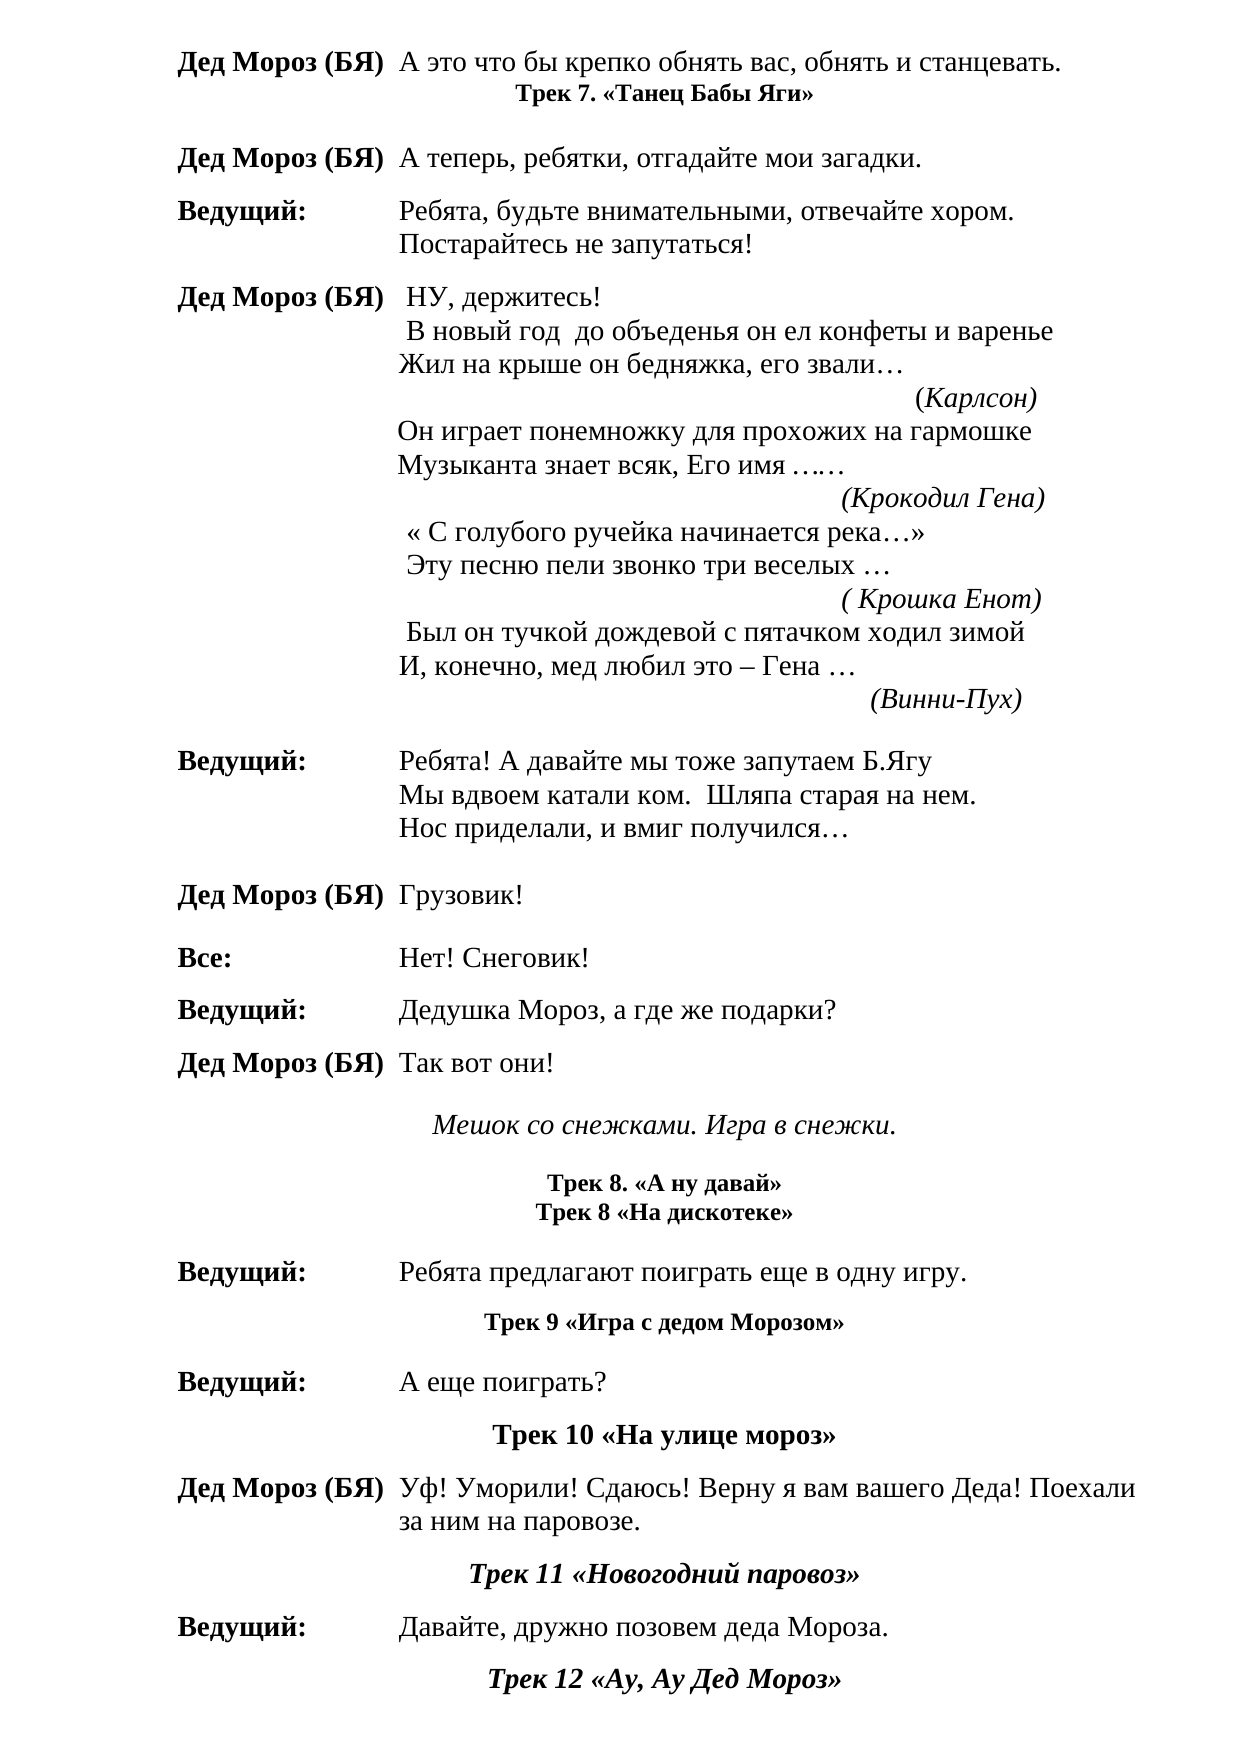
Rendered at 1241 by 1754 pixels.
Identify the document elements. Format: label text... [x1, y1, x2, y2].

text В новый год до объеденья он ел конфеты и варенье [398, 313, 1152, 346]
text Трек 7. «Танец Бабы Яги» [177, 78, 1152, 107]
text Дед Мороз (БЯ) А это что бы крепко обнять вас, обнять и станцевать. [177, 44, 1152, 78]
text Дед Мороз (БЯ) Так вот они! [177, 1045, 1152, 1079]
text Ведущий: Давайте, дружно позовем деда Мороза. [177, 1609, 1152, 1642]
text И, конечно, мед любил это – Гена … [177, 648, 1152, 682]
text Дед Мороз (БЯ) Грузовик! [177, 877, 1152, 911]
text Ведущий: А еще поиграть? [177, 1364, 1152, 1398]
text Ведущий: Ребята, будьте внимательными, отвечайте хором. Постарайтесь не запутаться! [177, 193, 1152, 260]
text Ведущий: Ребята предлагают поиграть еще в одну игру. [177, 1254, 1152, 1288]
text Трек 12 «Ау, Ау Дед Мороз» [177, 1661, 1152, 1695]
text Трек 10 «На улице мороз» [177, 1417, 1152, 1451]
text « С голубого ручейка начинается река…» [177, 514, 1152, 547]
text Трек 11 «Новогодний паровоз» [177, 1556, 1152, 1589]
text Дед Мороз (БЯ) НУ, держитесь! [177, 279, 1152, 313]
text Трек 9 «Игра с дедом Морозом» [177, 1307, 1152, 1336]
text Мешок со снежками. Игра в снежки. [177, 1107, 1152, 1140]
text Дед Мороз (БЯ) Уф! Уморили! Сдаюсь! Верну я вам вашего Деда! Поехали за ним на паровозе. [177, 1470, 1152, 1537]
text Эту песню пели звонко три веселых … [177, 547, 1152, 581]
text ( Крошка Енот) [619, 581, 1152, 614]
text Мы вдвоем катали ком. Шляпа старая на нем. Нос приделали, и вмиг получился… [398, 777, 1152, 844]
text Был он тучкой дождевой с пятачком ходил зимой [177, 614, 1152, 648]
text (Крокодил Гена) [752, 480, 1152, 514]
text Трек 8. «А ну давай» [177, 1168, 1152, 1197]
text Жил на крыше он бедняжка, его звали… [177, 346, 1152, 380]
text Музыканта знает всяк, Его имя …… [177, 447, 1152, 480]
text Все: Нет! Снеговик! [177, 940, 1152, 973]
text (Карлсон) [841, 380, 1152, 413]
text Трек 8 «На дискотеке» [177, 1197, 1152, 1226]
text (Винни-Пух) [841, 682, 1152, 715]
text Дед Мороз (БЯ) А теперь, ребятки, отгадайте мои загадки. [177, 140, 1152, 174]
text Ведущий: Ребята! А давайте мы тоже запутаем Б.Ягу [177, 743, 1152, 777]
text Он играет понемножку для прохожих на гармошке [177, 413, 1152, 447]
text Ведущий: Дедушка Мороз, а где же подарки? [177, 992, 1152, 1026]
